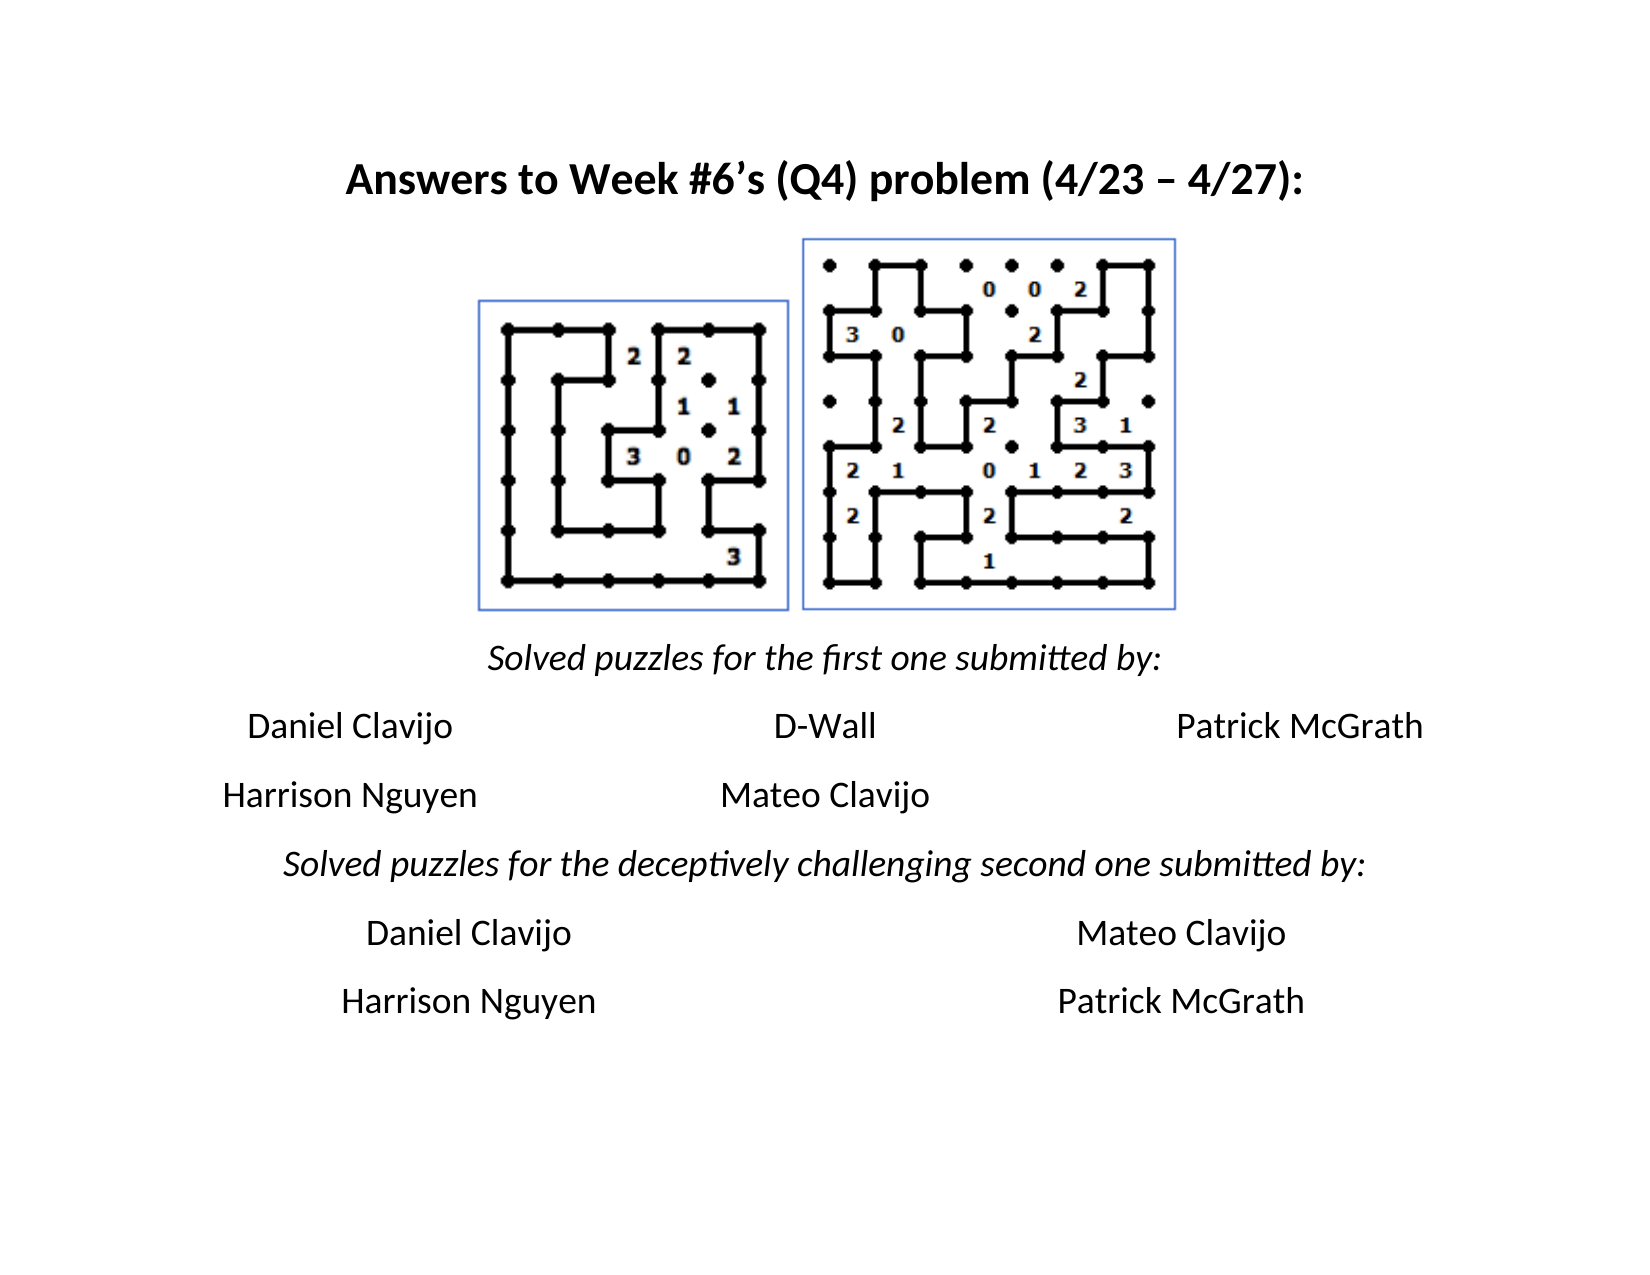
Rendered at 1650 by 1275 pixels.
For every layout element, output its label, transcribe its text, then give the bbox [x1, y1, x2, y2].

text D-Wall [625, 702, 1025, 748]
text Mateo Clavijo [862, 909, 1500, 954]
text Harrison Nguyen [150, 977, 787, 1023]
text Daniel Clavijo [150, 909, 787, 954]
text Harrison Nguyen [150, 771, 550, 817]
text Daniel Clavijo [150, 702, 550, 748]
picture [466, 233, 1184, 620]
text Solved puzzles for the deceptively challenging second one submitted by: [150, 840, 1500, 886]
text Patrick McGrath [1100, 702, 1500, 748]
text Answers to Week #6’s (Q4) problem (4/23 – 4/27): [150, 150, 1500, 206]
text Patrick McGrath [862, 977, 1500, 1023]
text Mateo Clavijo [625, 771, 1025, 817]
text Solved puzzles for the first one submitted by: [150, 634, 1500, 679]
